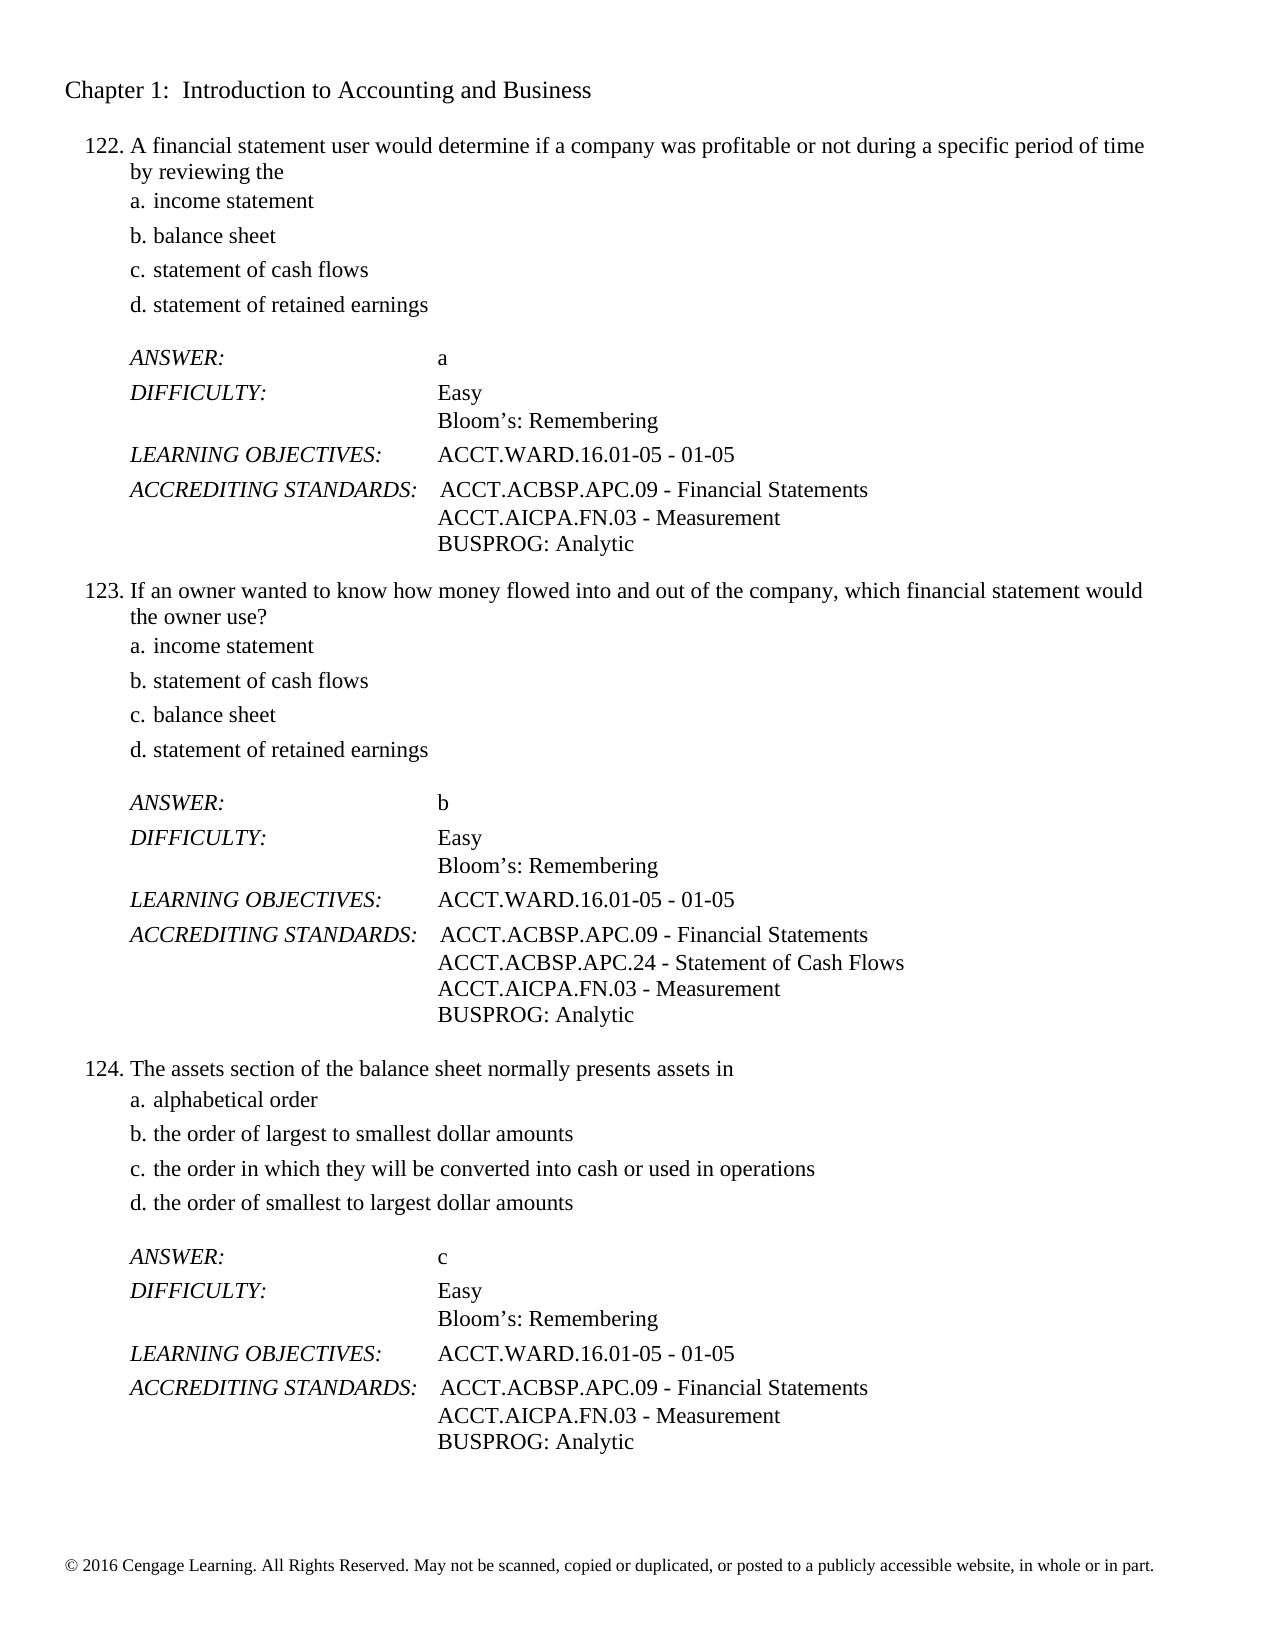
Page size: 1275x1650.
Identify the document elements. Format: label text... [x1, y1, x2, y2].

text BUSPROG: Analytic [437, 1001, 1210, 1028]
text ACCREDITING STANDARDS: ACCT.ACBSP.APC.09 - Financial Statements [130, 476, 1210, 502]
text LEARNING OBJECTIVES: ACCT.WARD.16.01-05 - 01-05 [130, 441, 1210, 468]
text DIFFICULTY: Easy [130, 824, 1210, 850]
text LEARNING OBJECTIVES: ACCT.WARD.16.01-05 - 01-05 [130, 1339, 1210, 1366]
list A financial statement user would determine if a company was profitable or not during a specific period of time by reviewing the [84, 132, 1162, 184]
text DIFFICULTY: Easy [130, 379, 1210, 405]
text ANSWER: a [130, 344, 1210, 371]
list income statement [130, 633, 1210, 659]
list If an owner wanted to know how money flowed into and out of the company, which financial statement would the owner use? [84, 577, 1172, 629]
list statement of cash flows [130, 256, 1210, 283]
text ACCT.AICPA.FN.03 - Measurement BUSPROG: Analytic [437, 1402, 894, 1455]
list statement of retained earnings [130, 736, 1210, 762]
list income statement [130, 188, 1210, 214]
list the order in which they will be converted into cash or used in operations [130, 1155, 1210, 1181]
text DIFFICULTY: Easy [130, 1277, 1210, 1303]
text LEARNING OBJECTIVES: ACCT.WARD.16.01-05 - 01-05 [130, 886, 1210, 913]
text ACCT.AICPA.FN.03 - Measurement BUSPROG: Analytic [437, 504, 894, 556]
text ANSWER: c [130, 1243, 1210, 1269]
text Bloom’s: Remembering [437, 852, 1210, 878]
text ACCREDITING STANDARDS: ACCT.ACBSP.APC.09 - Financial Statements [130, 921, 1210, 947]
list The assets section of the balance sheet normally presents assets in [84, 1055, 1210, 1081]
text Bloom’s: Remembering [437, 407, 1210, 433]
text ANSWER: b [130, 789, 1210, 816]
list balance sheet [130, 222, 1210, 248]
text ACCT.ACBSP.APC.24 - Statement of Cash Flows ACCT.AICPA.FN.03 - Measurement [437, 949, 1107, 1001]
list alphabetical order [130, 1086, 1210, 1112]
text ACCREDITING STANDARDS: ACCT.ACBSP.APC.09 - Financial Statements [130, 1374, 1210, 1400]
list statement of retained earnings [130, 291, 1210, 317]
list the order of largest to smallest dollar amounts [130, 1120, 1210, 1147]
text Bloom’s: Remembering [437, 1305, 1210, 1332]
list statement of cash flows [130, 667, 1210, 693]
list balance sheet [130, 701, 1210, 728]
list the order of smallest to largest dollar amounts [130, 1189, 1210, 1215]
